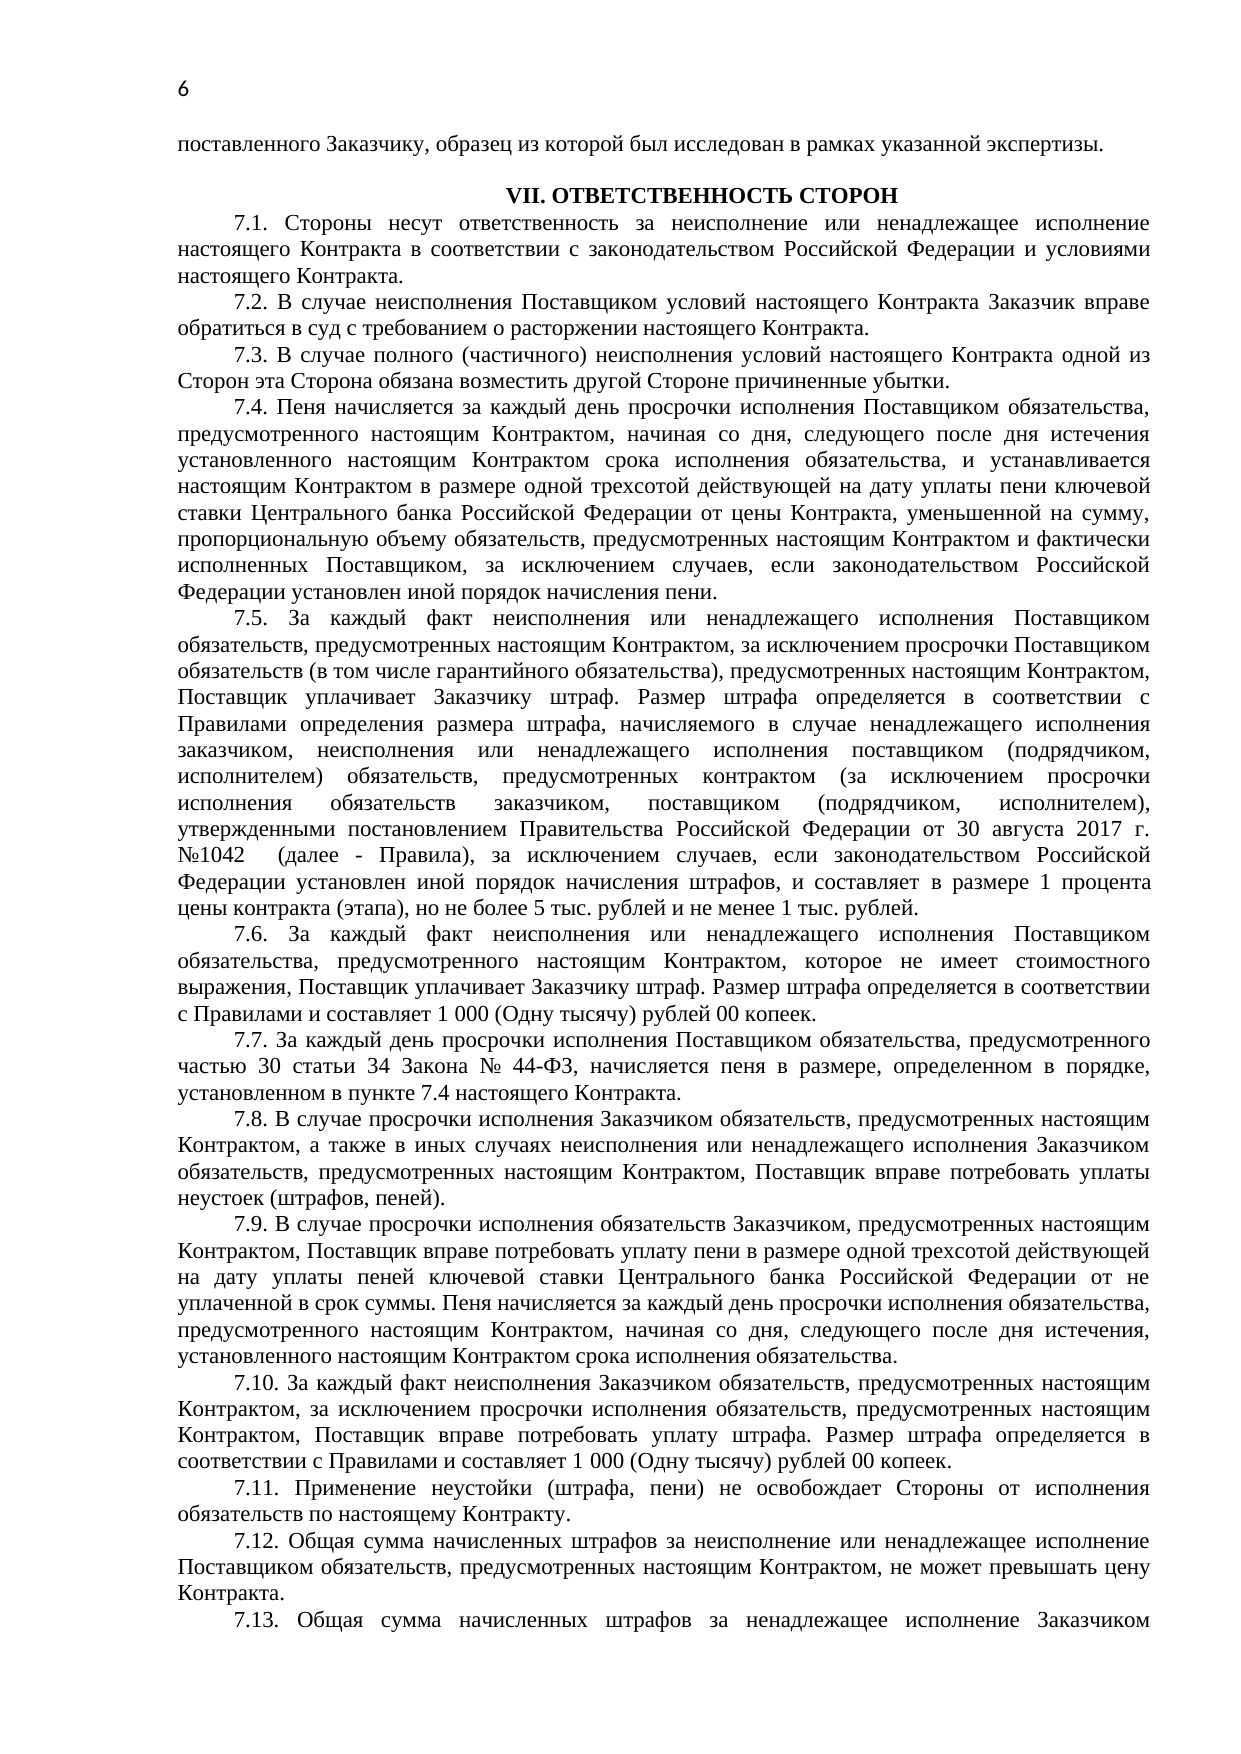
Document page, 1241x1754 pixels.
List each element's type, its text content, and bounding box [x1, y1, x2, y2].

text 7.9. В случае просрочки исполнения обязательств Заказчиком, предусмотренных настоящим Контрактом, Поставщик вправе потребовать уплату пени в размере одной трехсотой действующей на дату уплаты пеней ключевой ставки Центрального банка Российской Федерации от не уплаченной в срок суммы. Пеня начисляется за каждый день просрочки исполнения обязательства, предусмотренного настоящим Контрактом, начиная со дня, следующего после дня истечения, установленного настоящим Контрактом срока исполнения обязательства. [177, 1210, 1152, 1368]
text 7.10. За каждый факт неисполнения Заказчиком обязательств, предусмотренных настоящим Контрактом, за исключением просрочки исполнения обязательств, предусмотренных настоящим Контрактом, Поставщик вправе потребовать уплату штрафа. Размер штрафа определяется в соответствии с Правилами и составляет 1 000 (Одну тысячу) рублей 00 копеек. [177, 1368, 1152, 1474]
text 7.1. Стороны несут ответственность за неисполнение или ненадлежащее исполнение настоящего Контракта в соответствии с законодательством Российской Федерации и условиями настоящего Контракта. [177, 209, 1152, 288]
text 7.8. В случае просрочки исполнения Заказчиком обязательств, предусмотренных настоящим Контрактом, а также в иных случаях неисполнения или ненадлежащего исполнения Заказчиком обязательств, предусмотренных настоящим Контрактом, Поставщик вправе потребовать уплаты неустоек (штрафов, пеней). [177, 1105, 1152, 1210]
text 7.5. За каждый факт неисполнения или ненадлежащего исполнения Поставщиком обязательств, предусмотренных настоящим Контрактом, за исключением просрочки Поставщиком обязательств (в том числе гарантийного обязательства), предусмотренных настоящим Контрактом, Поставщик уплачивает Заказчику штраф. Размер штрафа определяется в соответствии с Правилами определения размера штрафа, начисляемого в случае ненадлежащего исполнения заказчиком, неисполнения или ненадлежащего исполнения поставщиком (подрядчиком, исполнителем) обязательств, предусмотренных контрактом (за исключением просрочки исполнения обязательств заказчиком, поставщиком (подрядчиком, исполнителем), утвержденными постановлением Правительства Российской Федерации от 30 августа 2017 г. №1042 (далее - Правила), за исключением случаев, если законодательством Российской Федерации установлен иной порядок начисления штрафов, и составляет в размере 1 процента цены контракта (этапа), но не более 5 тыс. рублей и не менее 1 тыс. рублей. [177, 604, 1152, 921]
text 7.7. За каждый день просрочки исполнения Поставщиком обязательства, предусмотренного частью 30 статьи 34 Закона № 44-ФЗ, начисляется пеня в размере, определенном в порядке, установленном в пункте 7.4 настоящего Контракта. [177, 1026, 1152, 1105]
text 7.12. Общая сумма начисленных штрафов за неисполнение или ненадлежащее исполнение Поставщиком обязательств, предусмотренных настоящим Контрактом, не может превышать цену Контракта. [177, 1527, 1152, 1606]
text 7.3. В случае полного (частичного) неисполнения условий настоящего Контракта одной из Сторон эта Сторона обязана возместить другой Стороне причиненные убытки. [177, 341, 1152, 393]
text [177, 1606, 1152, 1632]
text 7.11. Применение неустойки (штрафа, пени) не освобождает Стороны от исполнения обязательств по настоящему Контракту. [177, 1474, 1152, 1527]
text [177, 130, 1152, 156]
text VII. ОТВЕТСТВЕННОСТЬ СТОРОН [177, 183, 1152, 209]
text 7.2. В случае неисполнения Поставщиком условий настоящего Контракта Заказчик вправе обратиться в суд с требованием о расторжении настоящего Контракта. [177, 288, 1152, 341]
text 7.4. Пеня начисляется за каждый день просрочки исполнения Поставщиком обязательства, предусмотренного настоящим Контрактом, начиная со дня, следующего после дня истечения установленного настоящим Контрактом срока исполнения обязательства, и устанавливается настоящим Контрактом в размере одной трехсотой действующей на дату уплаты пени ключевой ставки Центрального банка Российской Федерации от цены Контракта, уменьшенной на сумму, пропорциональную объему обязательств, предусмотренных настоящим Контрактом и фактически исполненных Поставщиком, за исключением случаев, если законодательством Российской Федерации установлен иной порядок начисления пени. [177, 393, 1152, 604]
text 7.6. За каждый факт неисполнения или ненадлежащего исполнения Поставщиком обязательства, предусмотренного настоящим Контрактом, которое не имеет стоимостного выражения, Поставщик уплачивает Заказчику штраф. Размер штрафа определяется в соответствии с Правилами и составляет 1 000 (Одну тысячу) рублей 00 копеек. [177, 921, 1152, 1026]
